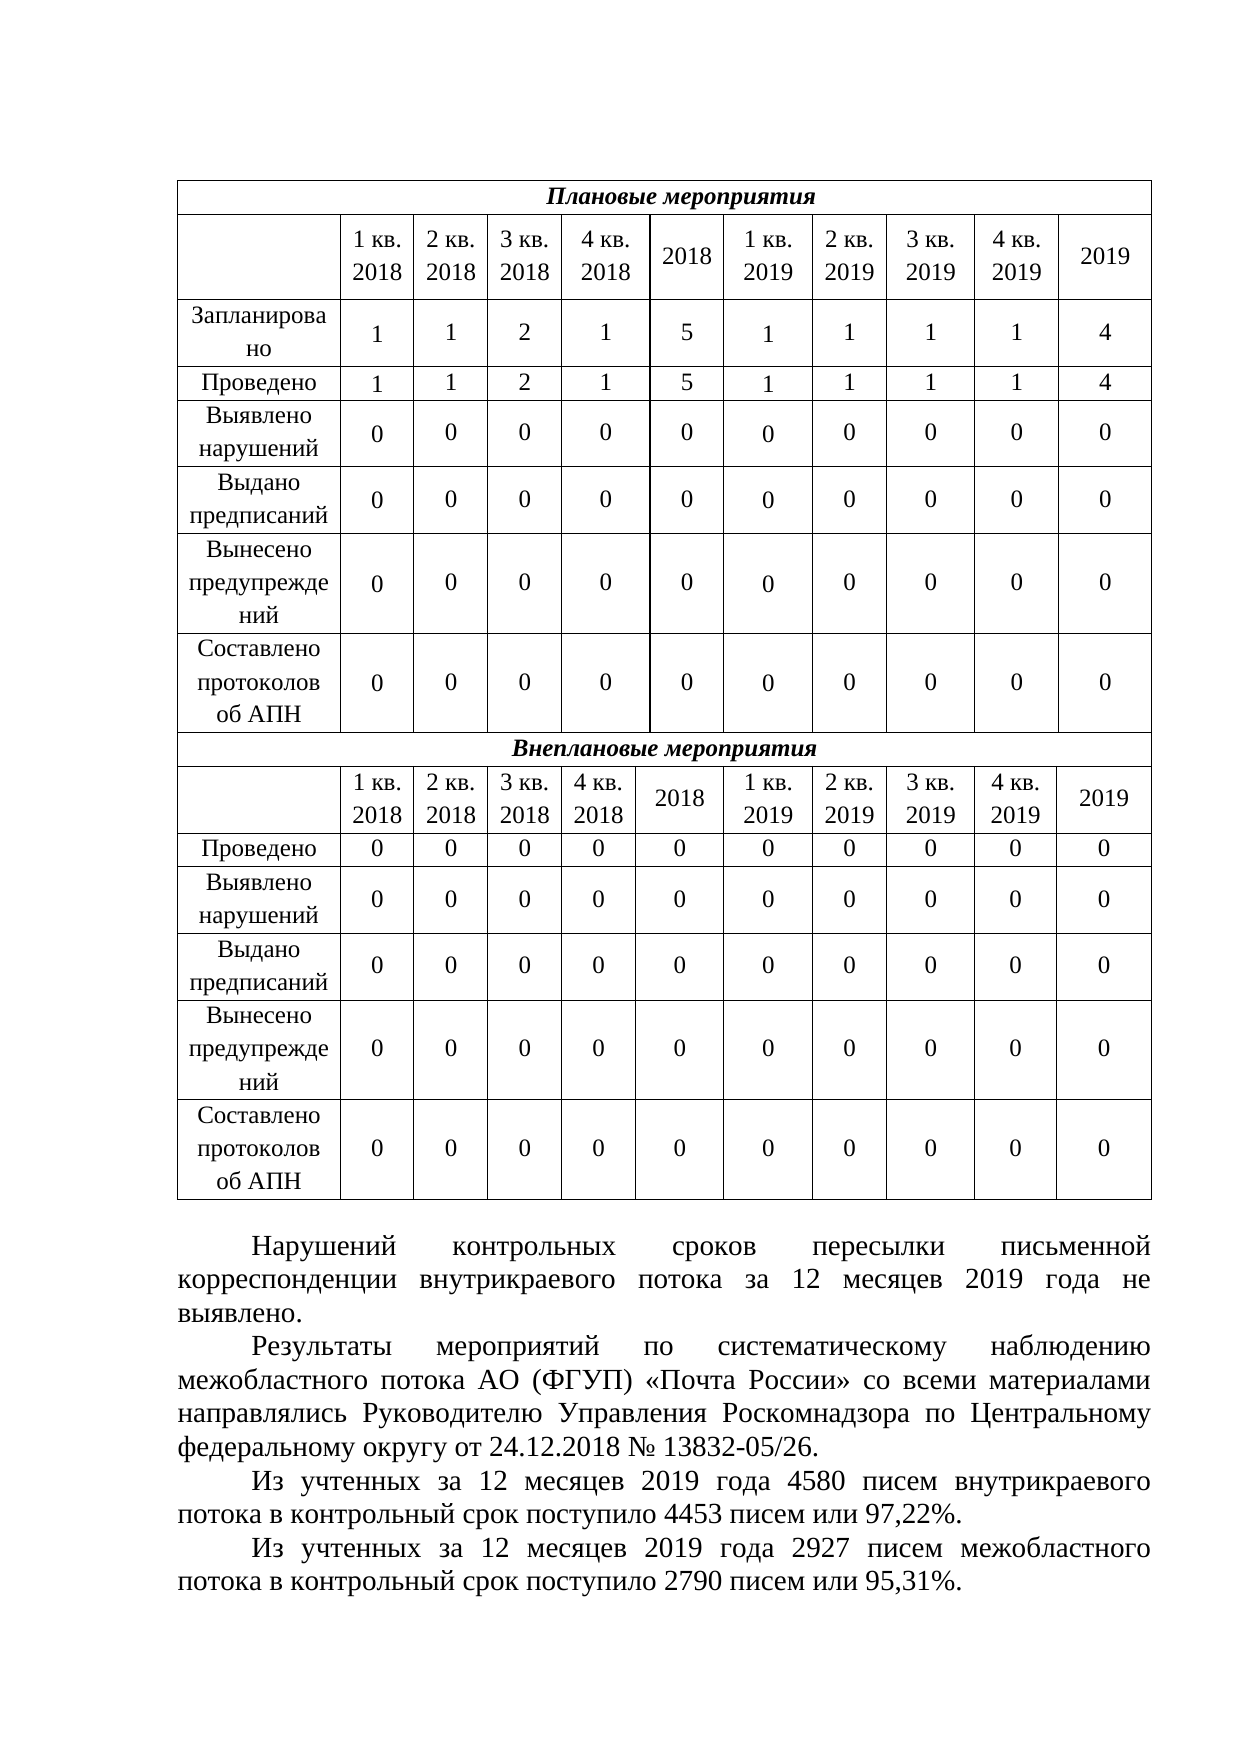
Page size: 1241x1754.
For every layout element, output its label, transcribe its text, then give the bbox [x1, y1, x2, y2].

text Результаты мероприятий по систематическому наблюдению межобластного потока АО (ФГУП) «Почта России» со всеми материалами направлялись Руководителю Управления Роскомнадзора по Центральному федеральному округу от 24.12.2018 № 13832-05/26. [177, 1328, 1152, 1463]
table_cell 0 [562, 534, 649, 632]
table_cell Внеплановые мероприятия [178, 733, 1151, 766]
table_cell 0 [724, 634, 812, 732]
table_cell 0 [887, 401, 974, 466]
table_cell 1 кв. 2019 [724, 767, 812, 832]
table_cell 1 [813, 367, 886, 399]
table_cell 0 [414, 867, 487, 933]
table_cell 1 [562, 367, 649, 399]
table_cell 3 кв. 2019 [887, 767, 974, 832]
table_cell 0 [414, 401, 487, 466]
table_cell 0 [1059, 534, 1151, 632]
table_cell Составлено протоколов об АПН [178, 634, 340, 732]
table_cell 3 кв. 2019 [887, 215, 974, 299]
table_cell 0 [488, 1100, 561, 1199]
table_cell 1 [975, 367, 1058, 399]
table_cell 2 [488, 300, 561, 366]
table_cell 0 [975, 401, 1058, 466]
table_cell 1 кв. 2018 [341, 215, 413, 299]
table_cell 1 [887, 367, 974, 399]
table_cell 4 [1059, 367, 1151, 399]
table_cell 0 [414, 1100, 487, 1199]
table_cell 0 [1059, 467, 1151, 533]
table_cell 2018 [636, 767, 723, 832]
table_cell 0 [341, 867, 413, 933]
table_cell 0 [341, 634, 413, 732]
table_cell 0 [724, 867, 812, 933]
table_cell 0 [488, 534, 561, 632]
table_cell Выдано предписаний [178, 467, 340, 533]
table_cell 1 [341, 367, 413, 399]
table_cell 0 [1057, 1001, 1151, 1099]
table_cell 0 [562, 934, 635, 999]
table_cell 1 [813, 300, 886, 366]
table_cell 0 [813, 401, 886, 466]
table_cell 0 [488, 467, 561, 533]
table_cell 1 [414, 367, 487, 399]
table_cell 0 [341, 834, 413, 866]
table_cell 0 [414, 934, 487, 999]
table_cell 1 [562, 300, 649, 366]
table_cell 3 кв. 2018 [488, 215, 561, 299]
table_cell 0 [636, 1001, 723, 1099]
table_cell 0 [488, 834, 561, 866]
table_cell 5 [651, 367, 723, 399]
table_cell Проведено [178, 367, 340, 399]
table_cell 0 [887, 534, 974, 632]
table_cell 1 [887, 300, 974, 366]
table_cell 0 [887, 867, 974, 933]
table_cell 2 кв. 2018 [414, 215, 487, 299]
table_cell 0 [887, 934, 974, 999]
table_cell 0 [813, 1100, 886, 1199]
table_cell 0 [813, 1001, 886, 1099]
table_cell 0 [488, 401, 561, 466]
table_cell Составлено протоколов об АПН [178, 1100, 340, 1199]
table_cell 0 [1057, 834, 1151, 866]
table_cell 0 [1059, 401, 1151, 466]
table_cell 2019 [1057, 767, 1151, 832]
table_cell 0 [813, 534, 886, 632]
text Из учтенных за 12 месяцев 2019 года 4580 писем внутрикраевого потока в контрольный срок поступило 4453 писем или 97,22%. [177, 1463, 1152, 1530]
table_cell Запланировано [178, 300, 340, 366]
table_cell 0 [341, 401, 413, 466]
table_cell [178, 767, 340, 832]
table_cell 0 [813, 467, 886, 533]
table_cell 0 [975, 934, 1056, 999]
table_cell 0 [488, 634, 561, 732]
table_cell 0 [488, 867, 561, 933]
table_cell 0 [341, 934, 413, 999]
table_cell 0 [651, 467, 723, 533]
table_cell 3 кв. 2018 [488, 767, 561, 832]
table_cell 0 [724, 934, 812, 999]
table_cell 0 [813, 634, 886, 732]
table_cell 0 [975, 1001, 1056, 1099]
table_cell 0 [975, 467, 1058, 533]
table_cell 0 [975, 834, 1056, 866]
table_cell 0 [414, 834, 487, 866]
table_cell 0 [414, 534, 487, 632]
table_cell 2 [488, 367, 561, 399]
table_cell 0 [341, 534, 413, 632]
table_cell Вынесено предупреждений [178, 1001, 340, 1099]
table_cell 0 [488, 934, 561, 999]
table_cell 0 [341, 467, 413, 533]
table_cell 0 [813, 867, 886, 933]
table_cell 1 [724, 367, 812, 399]
table_cell 0 [1057, 934, 1151, 999]
table_cell 0 [341, 1001, 413, 1099]
table_cell 5 [651, 300, 723, 366]
table_cell 0 [414, 1001, 487, 1099]
table_cell 0 [636, 1100, 723, 1199]
table_cell 1 кв. 2018 [341, 767, 413, 832]
table_cell 0 [636, 867, 723, 933]
table_cell 0 [887, 1001, 974, 1099]
table_cell 0 [887, 467, 974, 533]
table_cell 0 [562, 467, 649, 533]
table_cell 0 [562, 834, 635, 866]
table_cell 0 [724, 467, 812, 533]
table_cell 0 [562, 1100, 635, 1199]
table_cell 0 [341, 1100, 413, 1199]
table_cell 0 [636, 834, 723, 866]
table_cell 1 [975, 300, 1058, 366]
table_cell Выдано предписаний [178, 934, 340, 999]
table_cell 0 [414, 467, 487, 533]
table_cell 1 [341, 300, 413, 366]
table_cell 2 кв. 2019 [813, 767, 886, 832]
table_cell 2019 [1059, 215, 1151, 299]
text Из учтенных за 12 месяцев 2019 года 2927 писем межобластного потока в контрольный срок поступило 2790 писем или 95,31%. [177, 1530, 1152, 1597]
table_cell 0 [724, 834, 812, 866]
table_cell Проведено [178, 834, 340, 866]
table_cell 0 [651, 634, 723, 732]
table_cell 0 [975, 534, 1058, 632]
table_cell 1 [414, 300, 487, 366]
table_cell 0 [887, 834, 974, 866]
table_cell 4 кв. 2018 [562, 215, 649, 299]
table_cell 0 [1057, 867, 1151, 933]
table_cell 1 [724, 300, 812, 366]
table_cell 2 кв. 2018 [414, 767, 487, 832]
table_cell 0 [651, 534, 723, 632]
table_cell 4 кв. 2018 [562, 767, 635, 832]
table_cell [178, 215, 340, 299]
table_cell 0 [887, 1100, 974, 1199]
table_cell 4 кв. 2019 [975, 215, 1058, 299]
table_cell 0 [887, 634, 974, 732]
table_cell 0 [724, 534, 812, 632]
table_cell 0 [562, 1001, 635, 1099]
table_cell 0 [724, 401, 812, 466]
table_cell 4 [1059, 300, 1151, 366]
table_cell 0 [636, 934, 723, 999]
table_cell 4 кв. 2019 [975, 767, 1056, 832]
table_header Плановые мероприятия [178, 181, 1151, 214]
table_cell 0 [414, 634, 487, 732]
table_cell 0 [724, 1100, 812, 1199]
table_cell 0 [651, 401, 723, 466]
table_cell 0 [562, 634, 649, 732]
table_cell 2 кв. 2019 [813, 215, 886, 299]
table_cell Вынесено предупреждений [178, 534, 340, 632]
table_cell 0 [724, 1001, 812, 1099]
text Нарушений контрольных сроков пересылки письменной корреспонденции внутрикраевого потока за 12 месяцев 2019 года не выявлено. [177, 1228, 1152, 1328]
table_cell 0 [975, 867, 1056, 933]
table_cell 0 [562, 401, 649, 466]
table_cell 0 [975, 1100, 1056, 1199]
table_cell 0 [1059, 634, 1151, 732]
table_cell Выявлено нарушений [178, 867, 340, 933]
table_cell 2018 [651, 215, 723, 299]
table_cell 0 [813, 934, 886, 999]
table_cell 1 кв. 2019 [724, 215, 812, 299]
table_cell 0 [488, 1001, 561, 1099]
table_cell 0 [975, 634, 1058, 732]
table_cell 0 [1057, 1100, 1151, 1199]
table_cell Выявлено нарушений [178, 401, 340, 466]
table_cell 0 [813, 834, 886, 866]
table_cell 0 [562, 867, 635, 933]
